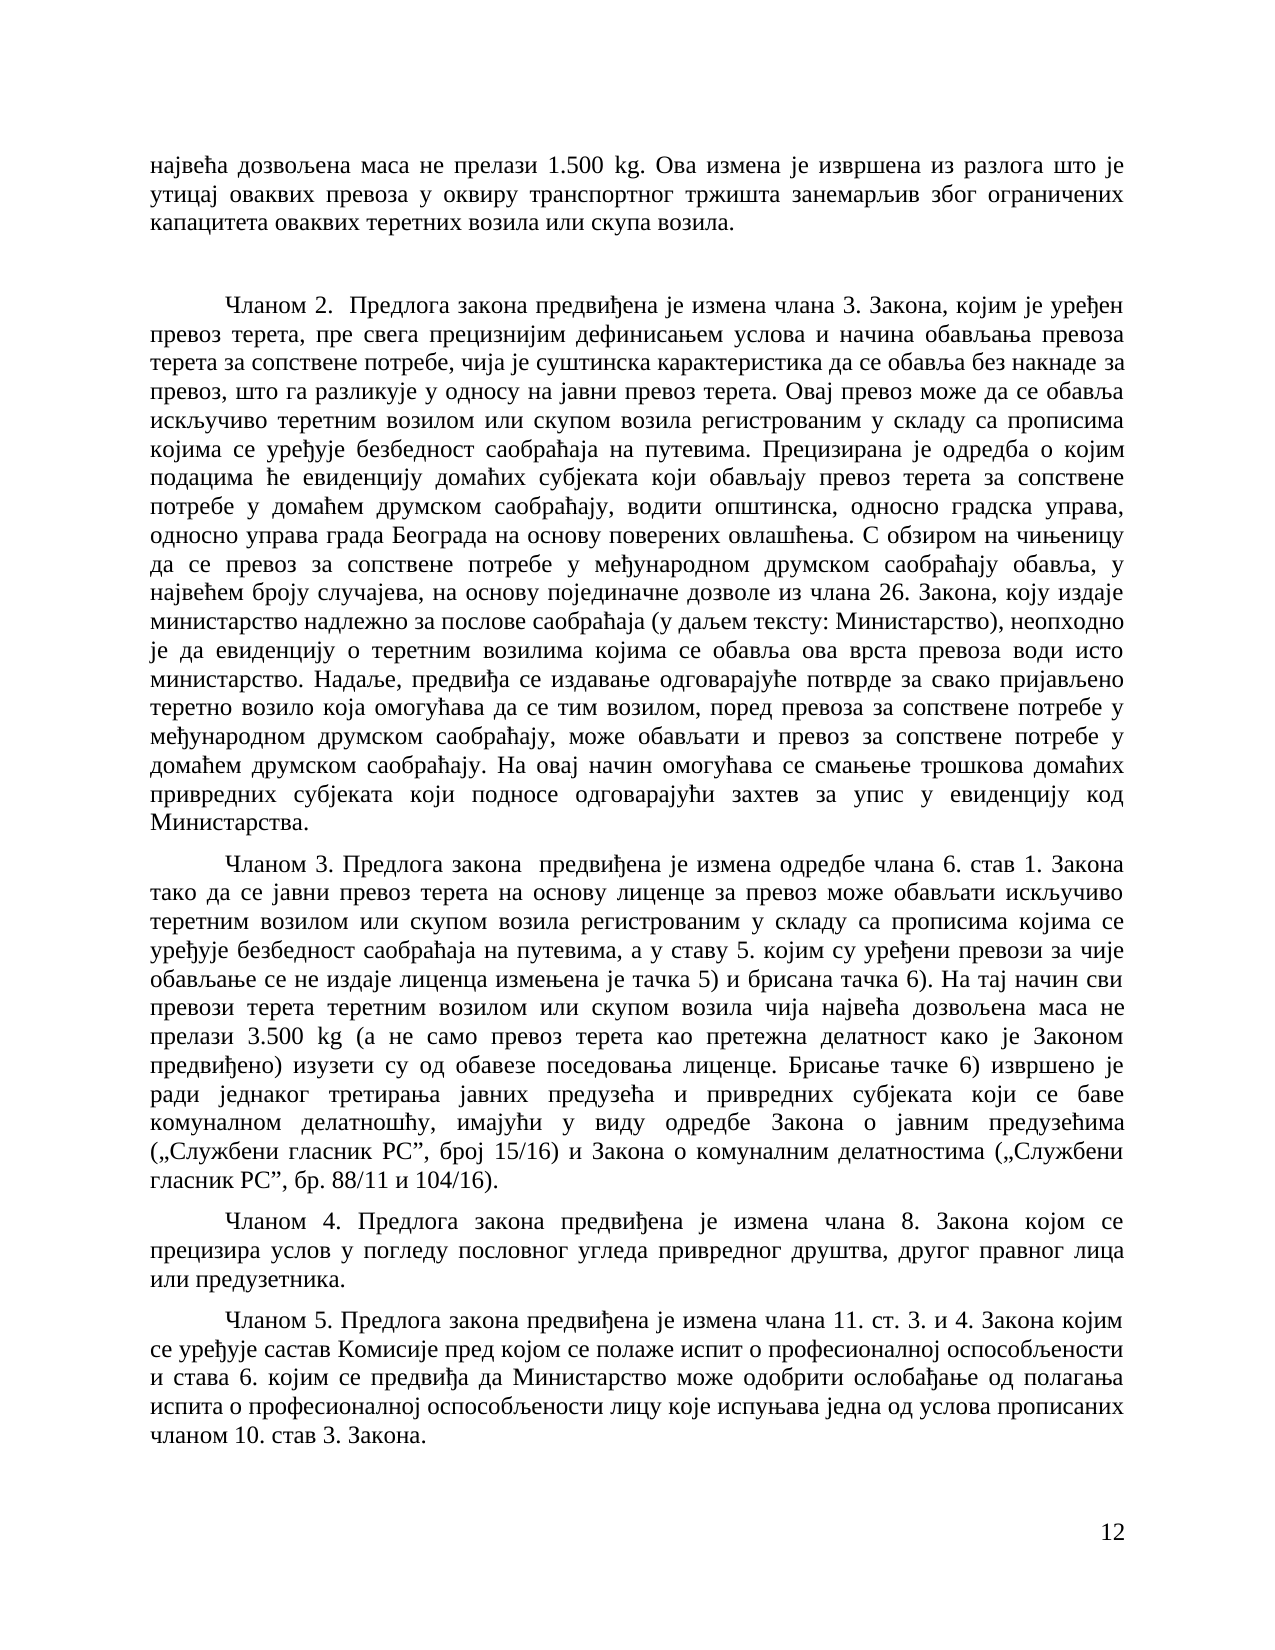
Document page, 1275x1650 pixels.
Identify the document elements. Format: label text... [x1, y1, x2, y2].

text Чланом 2. Предлога закона предвиђена је измена члана 3. Закона, којим је уређен превоз терета, пре свега прецизнијим дефинисањем услова и начина обављања превоза терета за сопствене потребе, чија је суштинска карактеристика да се обавља без накнаде за превоз, што га разликује у односу на јавни превоз терета. Овај превоз може да се обавља искључиво теретним возилом или скупом возила регистрованим у складу са прописима којима се уређује безбедност саобраћаја на путевима. Прецизирана је одредба о којим подацима ће евиденцију домаћих субјеката који обављају превоз терета за сопствене потребе у домаћем друмском саобраћају, водити општинска, односно градска управа, односно управа града Београда на основу поверених овлашћења. С обзиром на чињеницу да се превоз за сопствене потребе у међународном друмском саобраћају обавља, у највећем броју случајева, на основу појединачне дозволе из члана 26. Закона, коју издаје министарство надлежно за послове саобраћаја (у даљем тексту: Министарство), неопходно је да евиденцију о теретним возилима којима се обавља ова врста превоза води исто министарство. Надаље, предвиђа се издавање одговарајуће потврде за свако пријављено теретно возило која омогућава да се тим возилом, поред превоза за сопствене потребе у међународном друмском саобраћају, може обављати и превоз за сопствене потребе у домаћем друмском саобраћају. На овај начин омогућава се смањење трошкова домаћих привредних субјеката који подносе одговарајући захтев за упис у евиденцију код Министарства. [150, 290, 1125, 836]
text Чланом 5. Предлога закона предвиђена је измена члана 11. ст. 3. и 4. Закона којим се уређује састав Комисије пред којом се полаже испит о професионалној оспособљености и става 6. којим се предвиђа да Министарство може одобрити ослобађање од полагања испита о професионалној оспособљености лицу које испуњава једна од услова прописаних чланом 10. став 3. Закона. [150, 1305, 1125, 1449]
text Чланом 3. Предлога закона предвиђена је измена одредбе члана 6. став 1. Закона тако да се јавни превоз терета на основу лиценце за превоз може обављати искључиво теретним возилом или скупом возила регистрованим у складу са прописима којима се уређује безбедност саобраћаја на путевима, а у ставу 5. којим су уређени превози за чије обављање се не издаје лиценца измењена је тачка 5) и брисана тачка 6). На тај начин сви превози терета теретним возилом или скупом возила чија највећа дозвољена маса не прелази 3.500 kg (а не само превоз терета као претежна делатност како је Законом предвиђено) изузети су од обавезе поседовања лиценце. Брисање тачке 6) извршено је ради једнаког третирања јавних предузећа и привредних субјеката који се баве комуналном делатношћу, имајући у виду одредбе Закона о јавним предузећима („Службени гласник РС”, број 15/16) и Закона о комуналним делатностима („Службени гласник РС”, бр. 88/11 и 104/16). [150, 849, 1125, 1194]
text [150, 150, 1125, 236]
text Чланом 4. Предлога закона предвиђена је измена члана 8. Закона којом се прецизира услов у погледу пословног угледа привредног друштва, другог правног лица или предузетника. [150, 1206, 1125, 1292]
